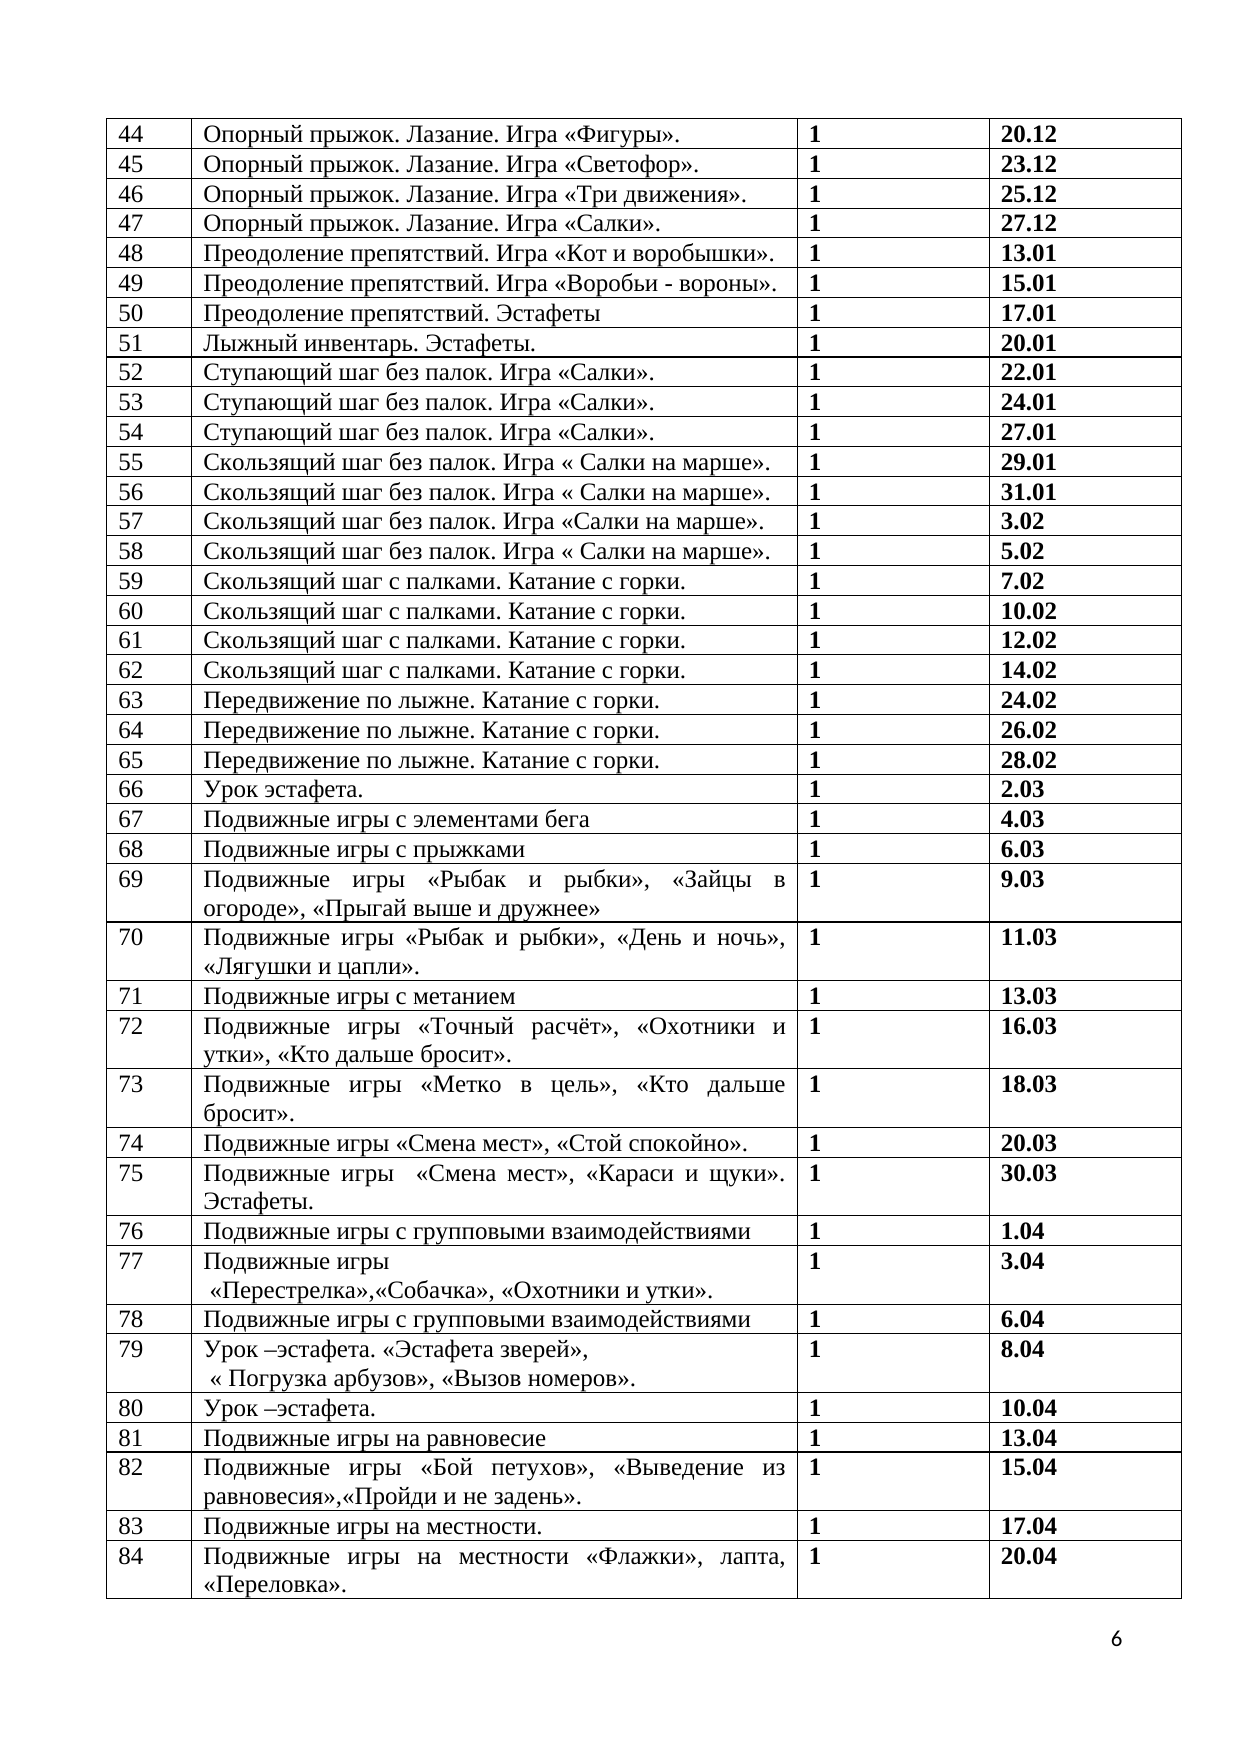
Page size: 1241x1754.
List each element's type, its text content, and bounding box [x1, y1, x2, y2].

table_cell 57 [107, 506, 191, 535]
table_cell 84 [107, 1541, 191, 1598]
table_cell Подвижные игры с элементами бега [192, 804, 797, 833]
table_cell 10.02 [990, 596, 1181, 624]
table_cell 80 [107, 1393, 191, 1422]
table_cell 1 [798, 1069, 989, 1127]
table_cell Подвижные игры «Перестрелка»,«Собачка», «Охотники и утки». [192, 1246, 797, 1303]
table_cell 1 [798, 417, 989, 446]
table_cell 1 [798, 149, 989, 178]
table_cell Подвижные игры «Метко в цель», «Кто дальше бросит». [192, 1069, 797, 1127]
table_cell 61 [107, 626, 191, 654]
table_cell 1 [798, 506, 989, 535]
table_cell 47 [107, 209, 191, 237]
table_cell 52 [107, 358, 191, 386]
table_cell 1 [798, 1453, 989, 1510]
table_cell 3.02 [990, 506, 1181, 535]
table_cell Подвижные игры «Рыбак и рыбки», «Зайцы в огороде», «Прыгай выше и дружнее» [192, 864, 797, 921]
table_cell 1 [798, 477, 989, 505]
table_cell Скользящий шаг с палками. Катание с горки. [192, 566, 797, 595]
table_cell 1 [798, 715, 989, 744]
table_cell 2.03 [990, 775, 1181, 803]
table_cell Подвижные игры с метанием [192, 981, 797, 1010]
table_cell 17.04 [990, 1511, 1181, 1540]
table_cell Подвижные игры «Точный расчёт», «Охотники и утки», «Кто дальше бросит». [192, 1011, 797, 1068]
table_cell 78 [107, 1305, 191, 1333]
table_cell 23.12 [990, 149, 1181, 178]
table_cell Преодоление препятствий. Игра «Воробьи - вороны». [192, 268, 797, 297]
table_cell 12.02 [990, 626, 1181, 654]
table_cell 27.01 [990, 417, 1181, 446]
table_cell Подвижные игры «Рыбак и рыбки», «День и ночь», «Лягушки и цапли». [192, 923, 797, 980]
table_cell 1 [798, 1246, 989, 1303]
table_cell 1 [798, 179, 989, 207]
table_cell 1 [798, 1423, 989, 1451]
table_cell 69 [107, 864, 191, 921]
table_cell Передвижение по лыжне. Катание с горки. [192, 685, 797, 714]
table_cell 56 [107, 477, 191, 505]
table_cell 82 [107, 1453, 191, 1510]
table_cell Ступающий шаг без палок. Игра «Салки». [192, 417, 797, 446]
table_cell Передвижение по лыжне. Катание с горки. [192, 715, 797, 744]
table_cell 67 [107, 804, 191, 833]
table_cell 30.03 [990, 1158, 1181, 1215]
table_cell 1 [798, 864, 989, 921]
table_cell 1 [798, 447, 989, 476]
table_cell Передвижение по лыжне. Катание с горки. [192, 745, 797, 773]
table_cell 55 [107, 447, 191, 476]
table_cell 1 [798, 238, 989, 267]
table_cell Ступающий шаг без палок. Игра «Салки». [192, 358, 797, 386]
table_cell 65 [107, 745, 191, 773]
table_cell 20.03 [990, 1128, 1181, 1157]
table_cell 1 [798, 387, 989, 416]
table_cell 29.01 [990, 447, 1181, 476]
table_cell 1 [798, 1011, 989, 1068]
table_cell 13.03 [990, 981, 1181, 1010]
table_cell Опорный прыжок. Лазание. Игра «Три движения». [192, 179, 797, 207]
table_cell 62 [107, 655, 191, 684]
table_cell 1 [798, 626, 989, 654]
table_cell 70 [107, 923, 191, 980]
table_cell 7.02 [990, 566, 1181, 595]
table_cell 63 [107, 685, 191, 714]
table_cell 31.01 [990, 477, 1181, 505]
table_cell 75 [107, 1158, 191, 1215]
table_cell 1 [798, 119, 989, 148]
table_cell 20.01 [990, 328, 1181, 356]
table_cell 1 [798, 1393, 989, 1422]
table_cell 1 [798, 1511, 989, 1540]
table_cell 53 [107, 387, 191, 416]
table_cell 1 [798, 536, 989, 565]
table_cell 51 [107, 328, 191, 356]
table_cell 1 [798, 209, 989, 237]
table_cell Подвижные игры с групповыми взаимодействиями [192, 1305, 797, 1333]
table_cell 49 [107, 268, 191, 297]
table_cell 54 [107, 417, 191, 446]
table_cell 79 [107, 1334, 191, 1392]
table_cell 25.12 [990, 179, 1181, 207]
table_cell 1 [798, 566, 989, 595]
table_cell Подвижные игры на равновесие [192, 1423, 797, 1451]
table_cell 83 [107, 1511, 191, 1540]
table_cell 1 [798, 1158, 989, 1215]
table_cell 4.03 [990, 804, 1181, 833]
table_cell 24.02 [990, 685, 1181, 714]
table_cell 45 [107, 149, 191, 178]
table_cell Опорный прыжок. Лазание. Игра «Фигуры». [192, 119, 797, 148]
table_cell 1 [798, 923, 989, 980]
table_cell 27.12 [990, 209, 1181, 237]
table_cell 81 [107, 1423, 191, 1451]
table_cell 1 [798, 685, 989, 714]
table_cell Урок эстафета. [192, 775, 797, 803]
table_cell 14.02 [990, 655, 1181, 684]
table_cell Скользящий шаг с палками. Катание с горки. [192, 596, 797, 624]
table_cell 59 [107, 566, 191, 595]
table_cell 20.12 [990, 119, 1181, 148]
table_cell 16.03 [990, 1011, 1181, 1068]
table_cell 1 [798, 804, 989, 833]
table_cell 1 [798, 775, 989, 803]
table_cell 1 [798, 834, 989, 863]
table_cell 77 [107, 1246, 191, 1303]
table_cell 1 [798, 1305, 989, 1333]
table_cell 1 [798, 596, 989, 624]
table_cell 76 [107, 1216, 191, 1245]
table_cell 1 [798, 1128, 989, 1157]
table_cell Скользящий шаг с палками. Катание с горки. [192, 626, 797, 654]
table_cell Скользящий шаг без палок. Игра «Салки на марше». [192, 506, 797, 535]
table_cell 58 [107, 536, 191, 565]
table_cell 6.03 [990, 834, 1181, 863]
table_cell 5.02 [990, 536, 1181, 565]
table_cell 9.03 [990, 864, 1181, 921]
table_cell 1 [798, 328, 989, 356]
table_cell 8.04 [990, 1334, 1181, 1392]
table_cell 50 [107, 298, 191, 327]
table_cell 72 [107, 1011, 191, 1068]
table_cell 74 [107, 1128, 191, 1157]
table_cell Опорный прыжок. Лазание. Игра «Салки». [192, 209, 797, 237]
table_cell 6.04 [990, 1305, 1181, 1333]
table_cell 10.04 [990, 1393, 1181, 1422]
table_cell Скользящий шаг без палок. Игра « Салки на марше». [192, 447, 797, 476]
table_cell 60 [107, 596, 191, 624]
table_cell 48 [107, 238, 191, 267]
table_cell 1 [798, 745, 989, 773]
table_cell Скользящий шаг без палок. Игра « Салки на марше». [192, 477, 797, 505]
table_cell Подвижные игры на местности. [192, 1511, 797, 1540]
table_cell 15.04 [990, 1453, 1181, 1510]
table_cell 44 [107, 119, 191, 148]
table_cell 73 [107, 1069, 191, 1127]
table_cell Подвижные игры с прыжками [192, 834, 797, 863]
table_cell 28.02 [990, 745, 1181, 773]
table_cell 1 [798, 1541, 989, 1598]
table_cell Скользящий шаг с палками. Катание с горки. [192, 655, 797, 684]
table_cell 13.01 [990, 238, 1181, 267]
table_cell 1 [798, 1216, 989, 1245]
table_cell Урок –эстафета. «Эстафета зверей», « Погрузка арбузов», «Вызов номеров». [192, 1334, 797, 1392]
table_cell Подвижные игры «Смена мест», «Караси и щуки». Эстафеты. [192, 1158, 797, 1215]
table_cell 22.01 [990, 358, 1181, 386]
table_cell 68 [107, 834, 191, 863]
table_cell 1 [798, 298, 989, 327]
table_cell 24.01 [990, 387, 1181, 416]
table_cell 17.01 [990, 298, 1181, 327]
table_cell Опорный прыжок. Лазание. Игра «Светофор». [192, 149, 797, 178]
table_cell Лыжный инвентарь. Эстафеты. [192, 328, 797, 356]
table_cell Преодоление препятствий. Игра «Кот и воробышки». [192, 238, 797, 267]
table_cell 1 [798, 358, 989, 386]
table_cell 18.03 [990, 1069, 1181, 1127]
table_cell 13.04 [990, 1423, 1181, 1451]
table_cell Ступающий шаг без палок. Игра «Салки». [192, 387, 797, 416]
table_cell 15.01 [990, 268, 1181, 297]
table_cell 26.02 [990, 715, 1181, 744]
table_cell 66 [107, 775, 191, 803]
table_cell 1.04 [990, 1216, 1181, 1245]
table_cell 1 [798, 655, 989, 684]
table_cell Скользящий шаг без палок. Игра « Салки на марше». [192, 536, 797, 565]
table_cell Подвижные игры на местности «Флажки», лапта, «Переловка». [192, 1541, 797, 1598]
table_cell 71 [107, 981, 191, 1010]
table_cell 1 [798, 981, 989, 1010]
table_cell Подвижные игры «Бой петухов», «Выведение из равновесия»,«Пройди и не задень». [192, 1453, 797, 1510]
table_cell Подвижные игры с групповыми взаимодействиями [192, 1216, 797, 1245]
table_cell Урок –эстафета. [192, 1393, 797, 1422]
table_cell 3.04 [990, 1246, 1181, 1303]
table_cell Преодоление препятствий. Эстафеты [192, 298, 797, 327]
table_cell 1 [798, 268, 989, 297]
table_cell 1 [798, 1334, 989, 1392]
table_cell 20.04 [990, 1541, 1181, 1598]
table_cell 46 [107, 179, 191, 207]
table_cell 64 [107, 715, 191, 744]
table_cell 11.03 [990, 923, 1181, 980]
table_cell Подвижные игры «Смена мест», «Стой спокойно». [192, 1128, 797, 1157]
